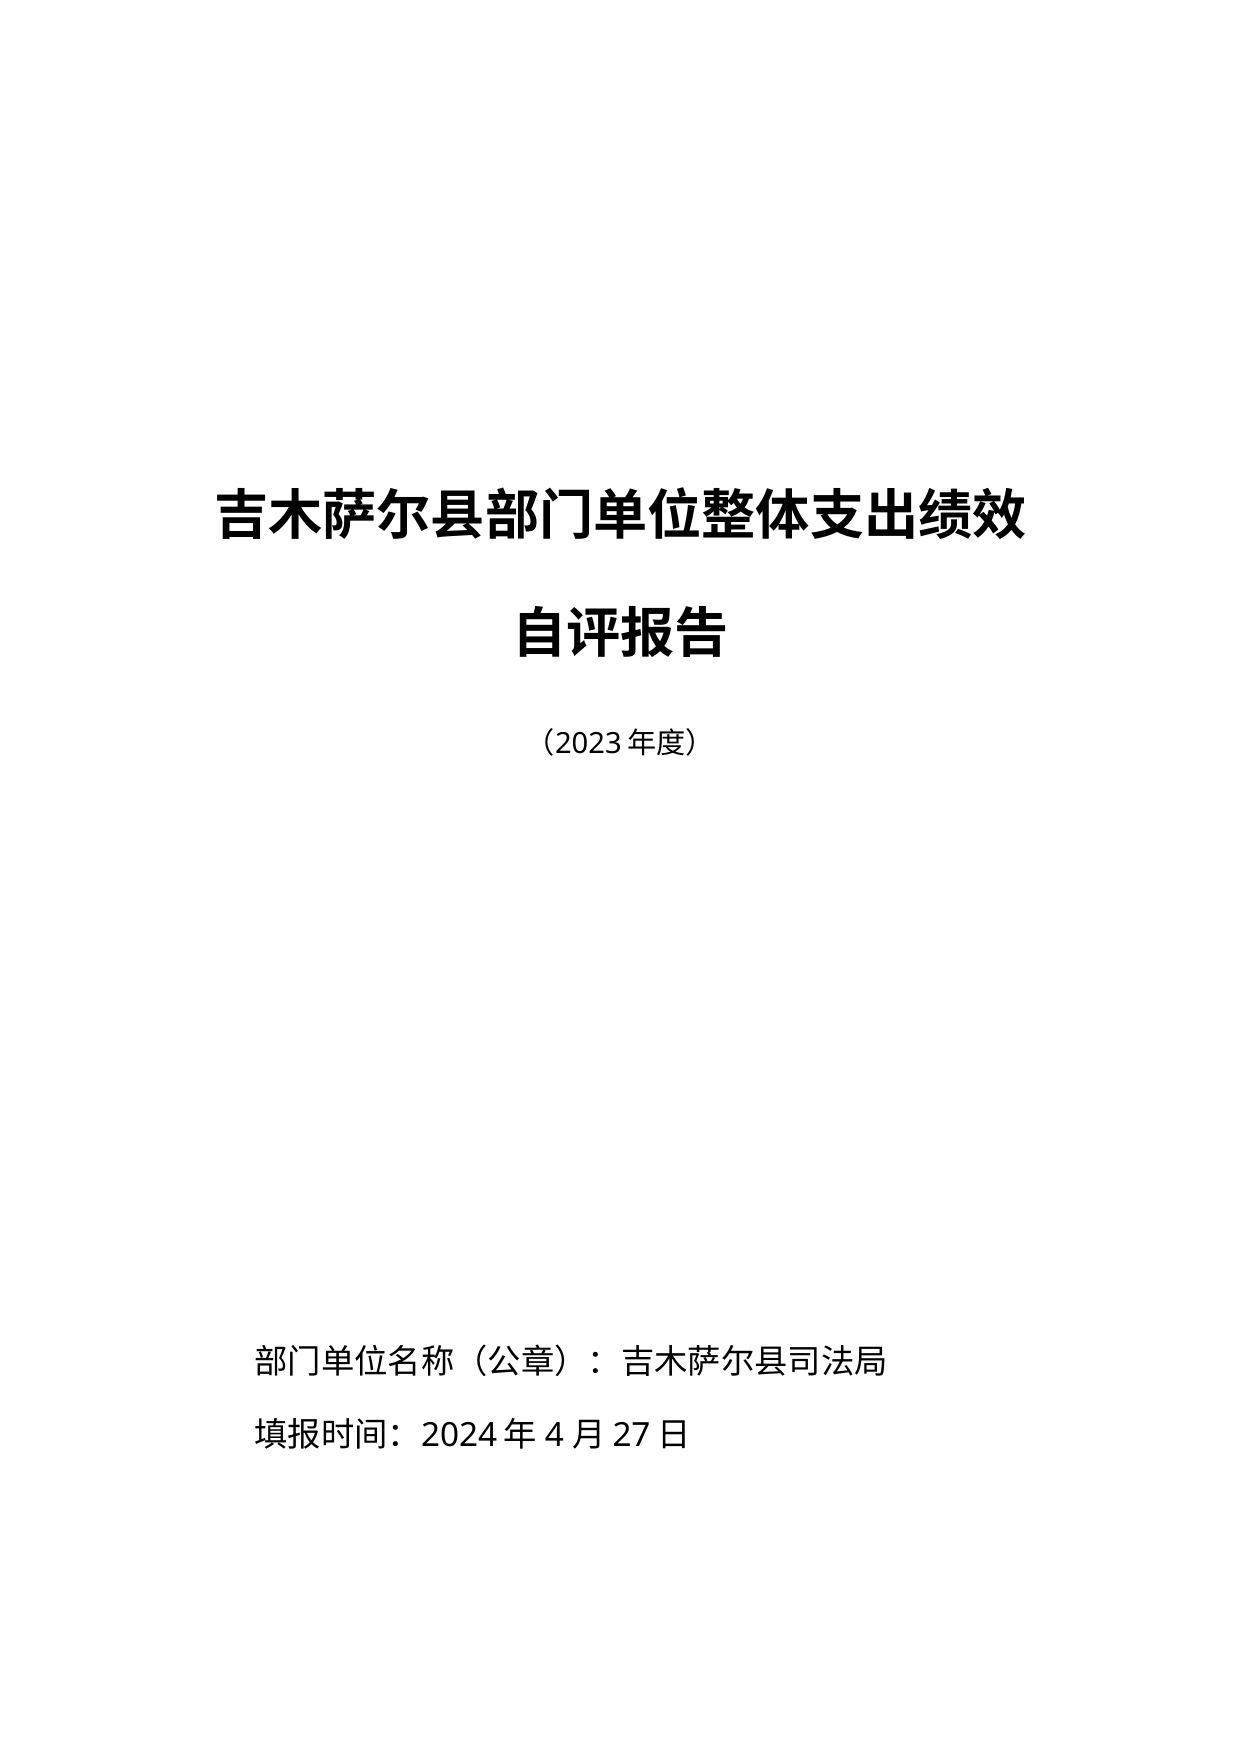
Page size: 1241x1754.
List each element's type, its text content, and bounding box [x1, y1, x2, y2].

text 吉木萨尔县部门单位整体支出绩效 [187, 472, 1053, 550]
text 自评报告 [187, 589, 1053, 668]
text 填报时间：2024年 4 月27日 [187, 1388, 1053, 1461]
text 部门单位名称（公章）：吉木萨尔县司法局 [187, 1316, 1053, 1388]
text （2023年度） [187, 707, 1053, 766]
